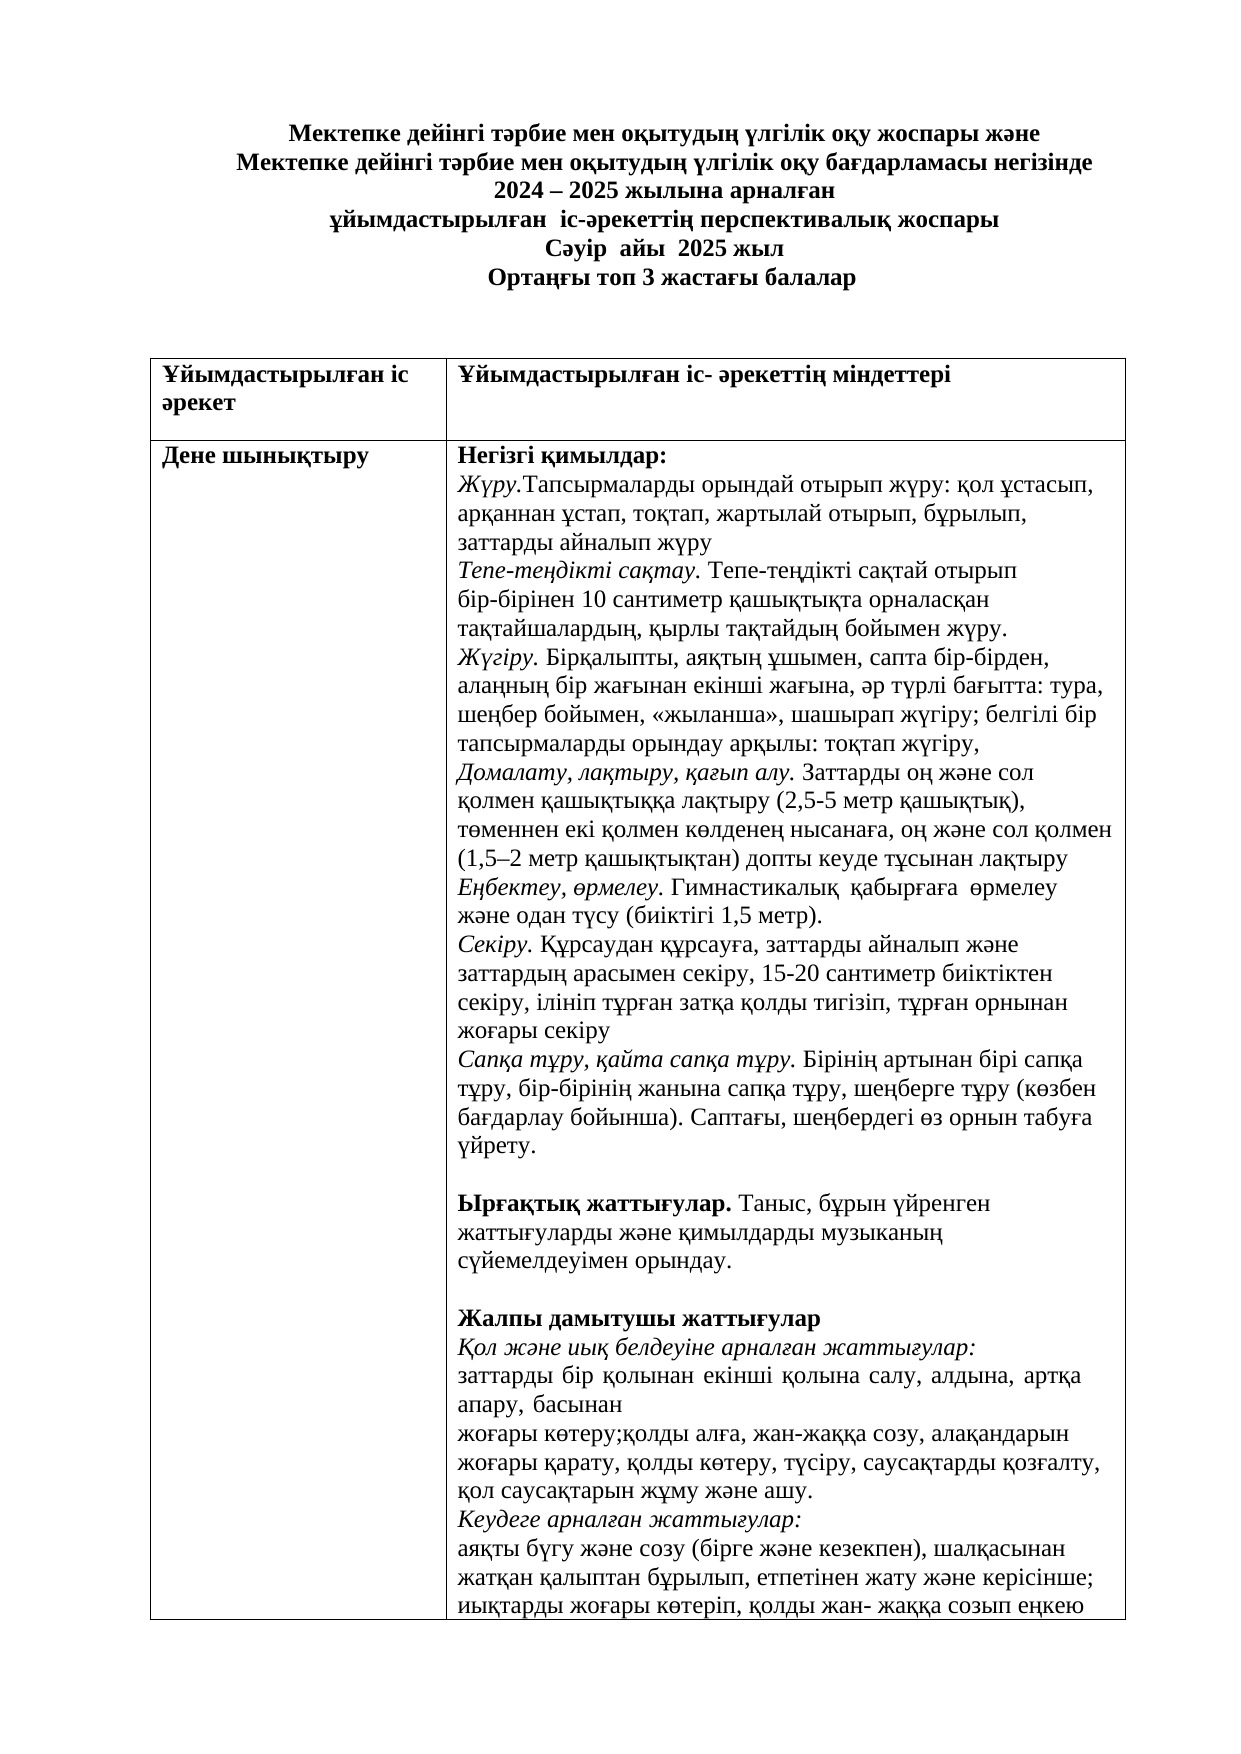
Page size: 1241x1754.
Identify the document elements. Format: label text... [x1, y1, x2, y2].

text Сәуір айы 2025 жыл [177, 233, 1152, 262]
table_header Ұйымдастырылған іс- әрекеттің міндеттері [447, 359, 1125, 439]
text Мектепке дейінгі тәрбие мен оқытудың үлгілік оқу бағдарламасы негізінде [177, 147, 1152, 176]
table_header Ұйымдастырылған іс әрекет [151, 359, 446, 439]
table_cell Дене шынықтыру [151, 441, 446, 1619]
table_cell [447, 441, 1125, 1619]
text Ортаңғы топ 3 жастағы балалар [192, 262, 1152, 291]
text 2024 – 2025 жылына арналған [177, 176, 1152, 204]
text Мектепке дейінгі тәрбие мен оқытудың үлгілік оқу жоспары және [177, 118, 1152, 147]
text ұйымдастырылған іс-әрекеттің перспективалық жоспары [177, 204, 1152, 233]
